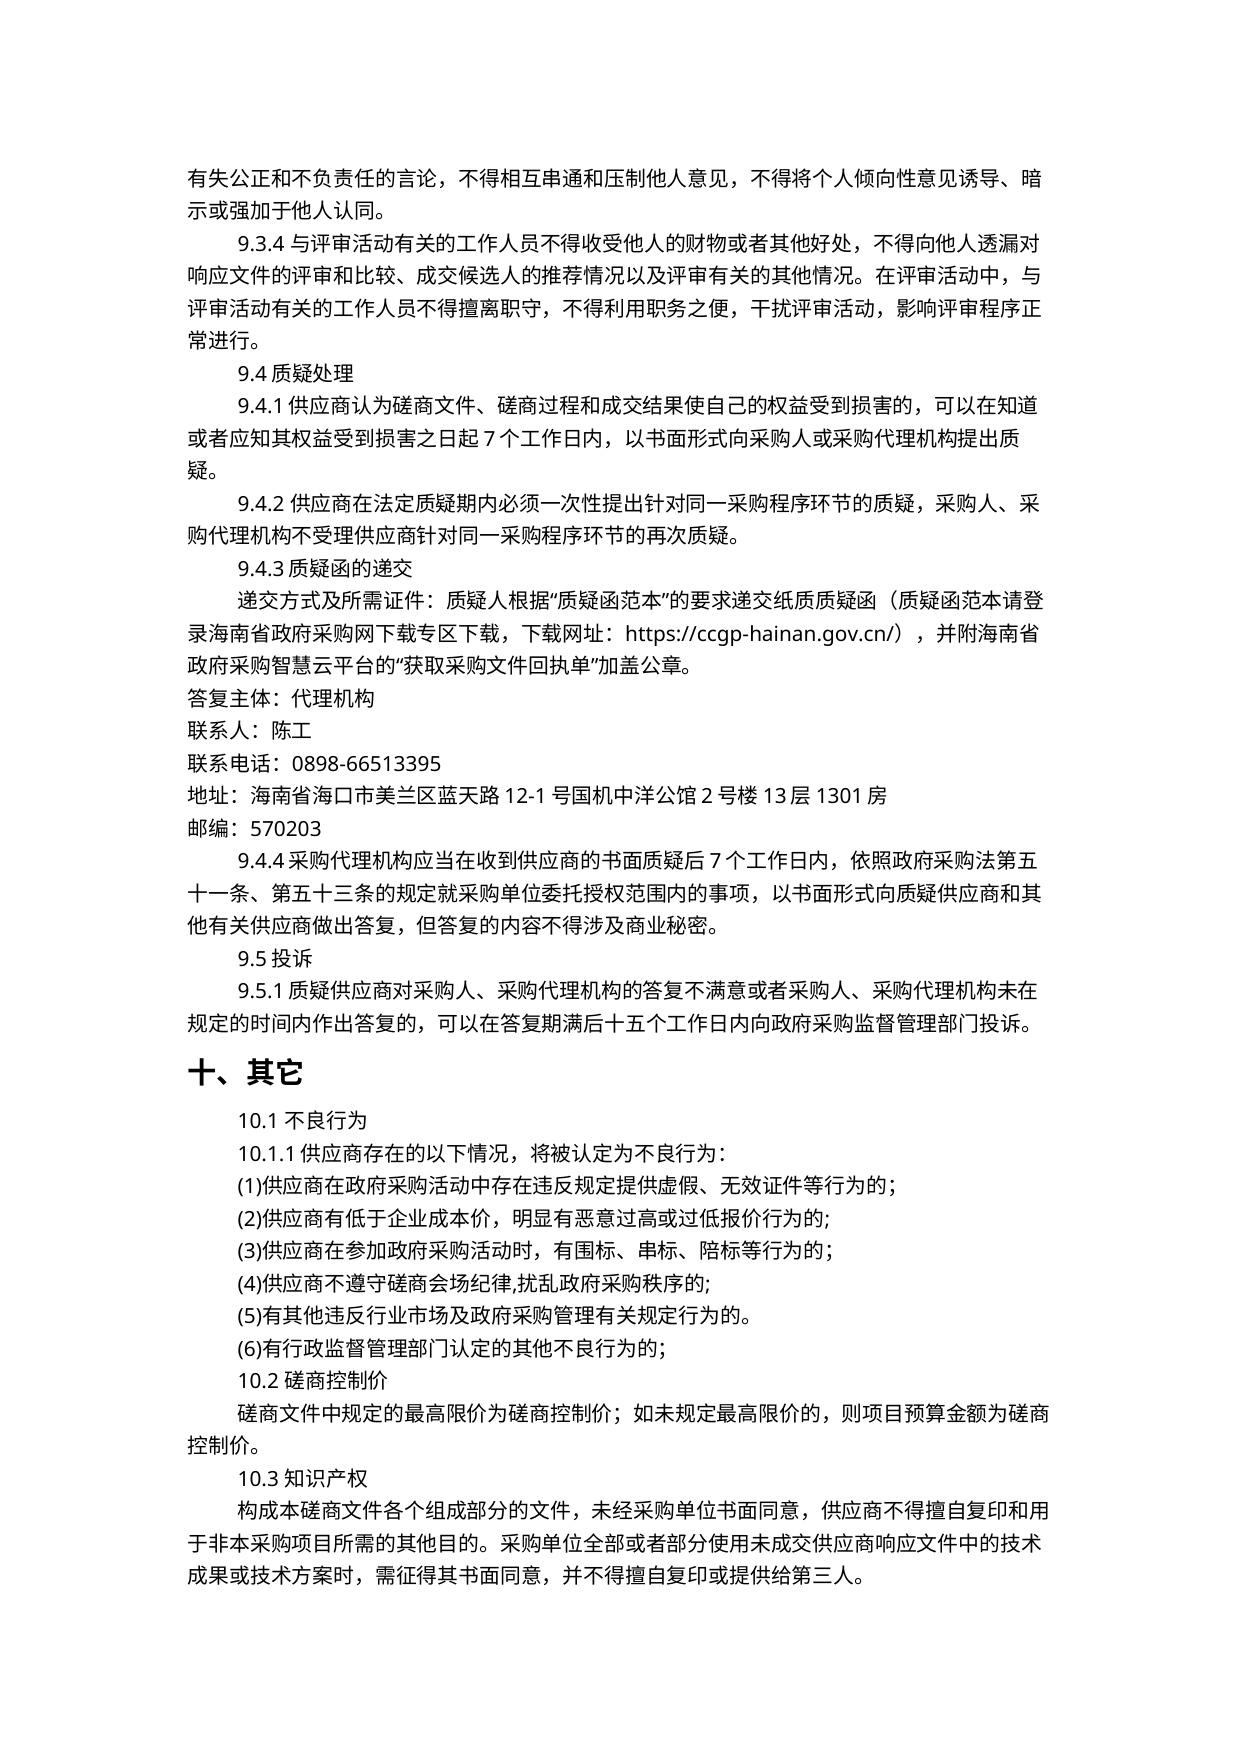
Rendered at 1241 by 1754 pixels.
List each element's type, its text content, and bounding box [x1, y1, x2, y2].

text 9.4.1供应商认为磋商文件、磋商过程和成交结果使自己的权益受到损害的，可以在知道或者应知其权益受到损害之日起7个工作日内，以书面形式向采购人或采购代理机构提出质疑。 [187, 389, 1053, 487]
text 联系电话：0898-66513395 [187, 747, 1053, 779]
text (1)供应商在政府采购活动中存在违反规定提供虚假、无效证件等行为的； [187, 1169, 1053, 1202]
text (4)供应商不遵守磋商会场纪律,扰乱政府采购秩序的; [187, 1267, 1053, 1299]
text 邮编：570203 [187, 812, 1053, 844]
text 10.2 磋商控制价 [187, 1364, 1053, 1397]
text 答复主体：代理机构 [187, 682, 1053, 714]
text (6)有行政监督管理部门认定的其他不良行为的； [187, 1332, 1053, 1364]
text 磋商文件中规定的最高限价为磋商控制价；如未规定最高限价的，则项目预算金额为磋商控制价。 [187, 1397, 1053, 1462]
text 十、其它 [187, 1039, 1053, 1104]
text 10.1.1供应商存在的以下情况，将被认定为不良行为： [187, 1137, 1053, 1169]
text 联系人：陈工 [187, 714, 1053, 747]
text 递交方式及所需证件：质疑人根据“质疑函范本”的要求递交纸质质疑函（质疑函范本请登录海南省政府采购网下载专区下载，下载网址：https://ccgp-hainan.gov.cn/），并附海南省政府采购智慧云平台的“获取采购文件回执单”加盖公章。 [187, 584, 1053, 682]
text 9.3.4 与评审活动有关的工作人员不得收受他人的财物或者其他好处，不得向他人透漏对响应文件的评审和比较、成交候选人的推荐情况以及评审有关的其他情况。在评审活动中，与评审活动有关的工作人员不得擅离职守，不得利用职务之便，干扰评审活动，影响评审程序正常进行。 [187, 227, 1053, 357]
text (5)有其他违反行业市场及政府采购管理有关规定行为的。 [187, 1299, 1053, 1332]
text 9.4质疑处理 [187, 357, 1053, 389]
text (3)供应商在参加政府采购活动时，有围标、串标、陪标等行为的； [187, 1234, 1053, 1267]
text 9.4.2 供应商在法定质疑期内必须一次性提出针对同一采购程序环节的质疑，采购人、采购代理机构不受理供应商针对同一采购程序环节的再次质疑。 [187, 487, 1053, 552]
text (2)供应商有低于企业成本价，明显有恶意过高或过低报价行为的; [187, 1202, 1053, 1234]
text 9.5投诉 [187, 942, 1053, 974]
text 9.4.4采购代理机构应当在收到供应商的书面质疑后7个工作日内，依照政府采购法第五十一条、第五十三条的规定就采购单位委托授权范围内的事项，以书面形式向质疑供应商和其他有关供应商做出答复，但答复的内容不得涉及商业秘密。 [187, 844, 1053, 942]
text 构成本磋商文件各个组成部分的文件，未经采购单位书面同意，供应商不得擅自复印和用于非本采购项目所需的其他目的。采购单位全部或者部分使用未成交供应商响应文件中的技术成果或技术方案时，需征得其书面同意，并不得擅自复印或提供给第三人。 [187, 1494, 1053, 1592]
text 地址：海南省海口市美兰区蓝天路12-1号国机中洋公馆2号楼13层1301房 [187, 779, 1053, 812]
text 9.5.1质疑供应商对采购人、采购代理机构的答复不满意或者采购人、采购代理机构未在规定的时间内作出答复的，可以在答复期满后十五个工作日内向政府采购监督管理部门投诉。 [187, 974, 1053, 1039]
text 10.3 知识产权 [187, 1462, 1053, 1494]
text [187, 162, 1053, 227]
text 10.1 不良行为 [187, 1104, 1053, 1137]
text 9.4.3质疑函的递交 [187, 552, 1053, 584]
